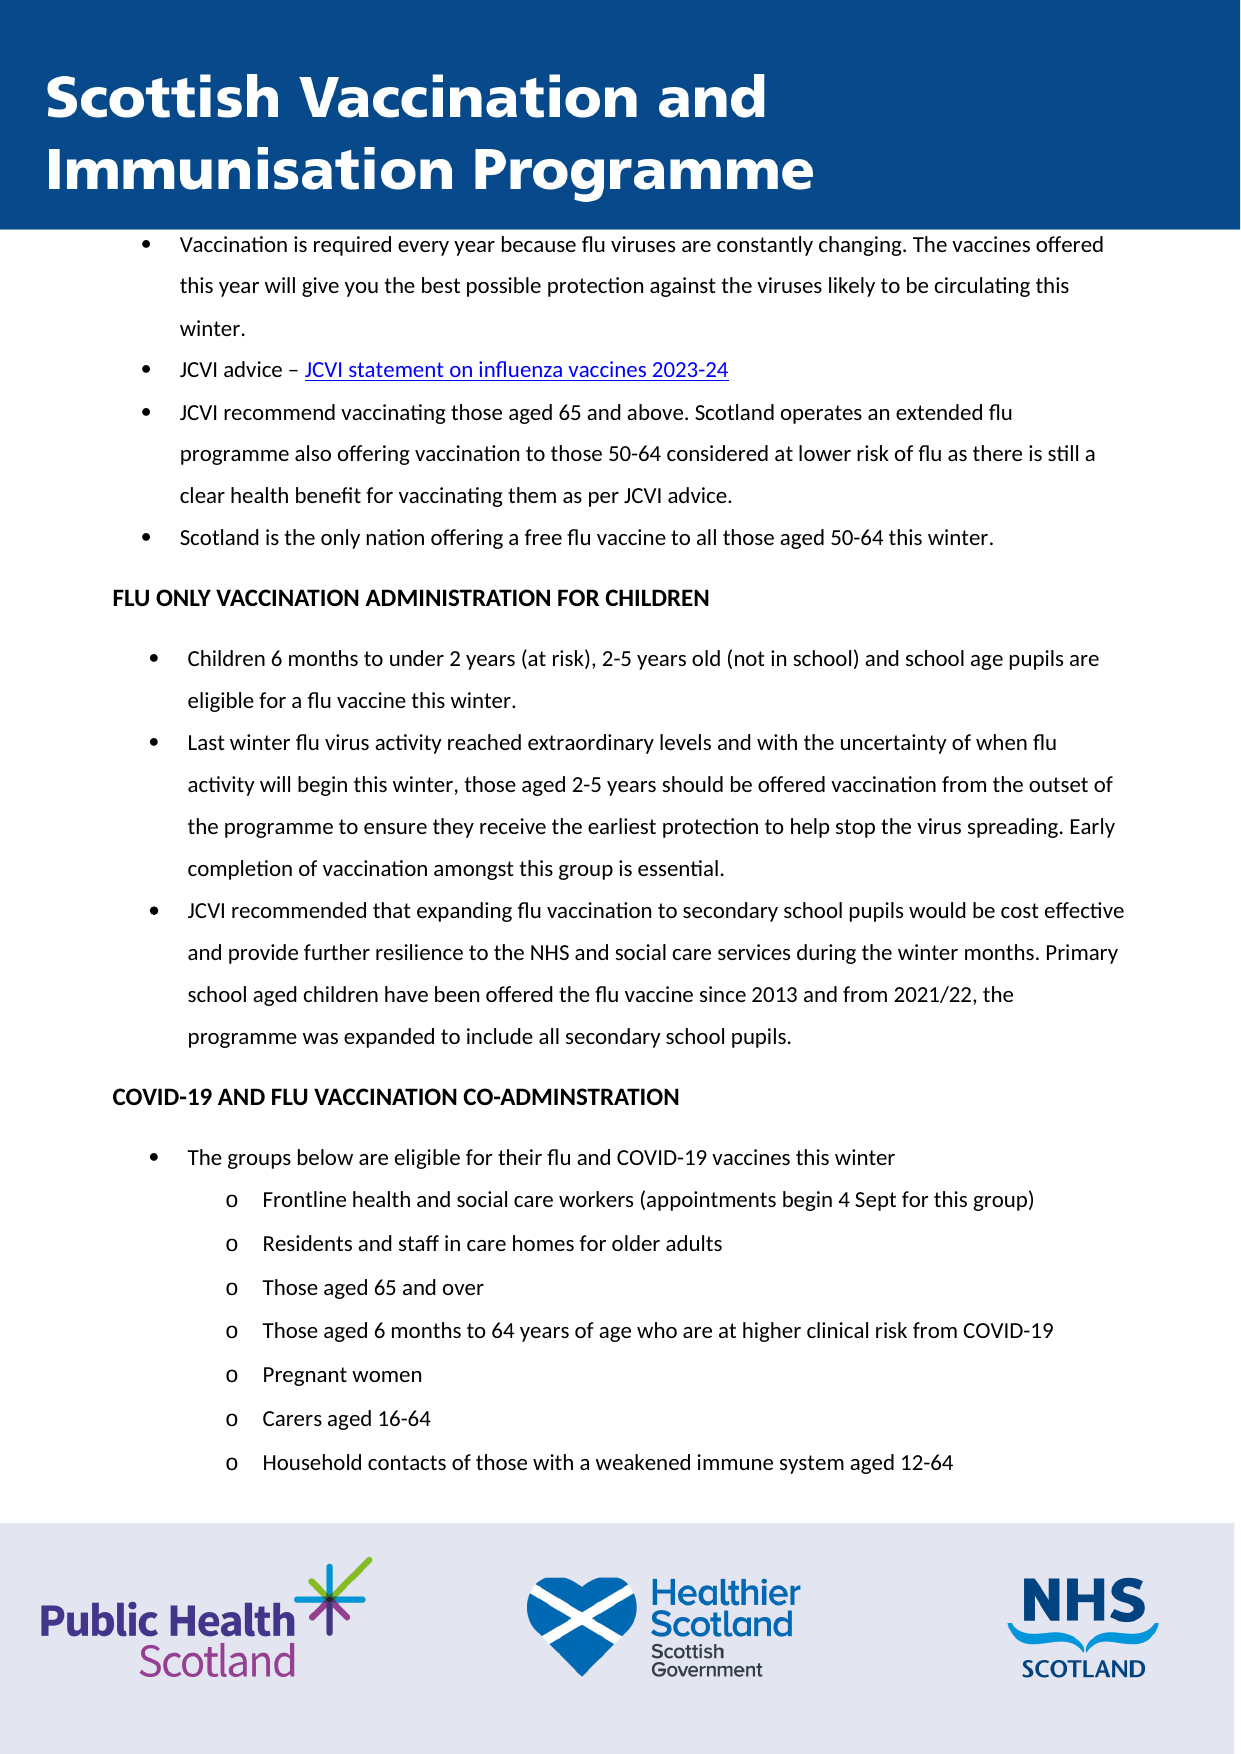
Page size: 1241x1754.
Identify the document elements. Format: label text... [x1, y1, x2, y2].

list Those aged 65 and over [225, 1273, 1128, 1302]
picture [0, 0, 1241, 230]
list The groups below are eligible for their flu and COVID-19 vaccines this winter [150, 1143, 1128, 1171]
list Children 6 months to under 2 years (at risk), 2-5 years old (not in school) and school age pupils are eligible for a flu vaccine this winter. [150, 644, 1128, 714]
list JCVI recommend vaccinating those aged 65 and above. Scotland operates an extended flu programme also offering vaccination to those 50-64 considered at lower risk of flu as there is still a clear health benefit for vaccinating them as per JCVI advice. [142, 398, 1128, 509]
text FLU ONLY VACCINATION ADMINISTRATION FOR CHILDREN [112, 582, 1128, 613]
list Residents and staff in care homes for older adults [225, 1229, 1128, 1258]
list Those aged 6 months to 64 years of age who are at higher clinical risk from COVID-19 [225, 1317, 1128, 1346]
picture [0, 1521, 1235, 1754]
list Pregnant women [225, 1360, 1128, 1389]
list Household contacts of those with a weakened immune system aged 12-64 [225, 1448, 1128, 1477]
list Vaccination is required every year because flu viruses are constantly changing. The vaccines offered this year will give you the best possible protection against the viruses likely to be circulating this winter. [142, 230, 1128, 342]
list Frontline health and social care workers (appointments begin 4 Sept for this group) [225, 1185, 1128, 1214]
list Last winter flu virus activity reached extraordinary levels and with the uncertainty of when flu activity will begin this winter, those aged 2-5 years should be offered vaccination from the outset of the programme to ensure they receive the earliest protection to help stop the virus spreading. Early completion of vaccination amongst this group is essential. [150, 728, 1128, 882]
list Carers aged 16-64 [225, 1404, 1128, 1433]
list JCVI recommended that expanding flu vaccination to secondary school pupils would be cost effective and provide further resilience to the NHS and social care services during the winter months. Primary school aged children have been offered the flu vaccine since 2013 and from 2021/22, the programme was expanded to include all secondary school pupils. [150, 896, 1128, 1050]
text COVID-19 AND FLU VACCINATION CO-ADMINSTRATION [112, 1081, 1128, 1112]
list JCVI advice – JCVI statement on influenza vaccines 2023-24 [142, 356, 1128, 384]
list Scotland is the only nation offering a free flu vaccine to all those aged 50-64 this winter. [142, 523, 1128, 552]
